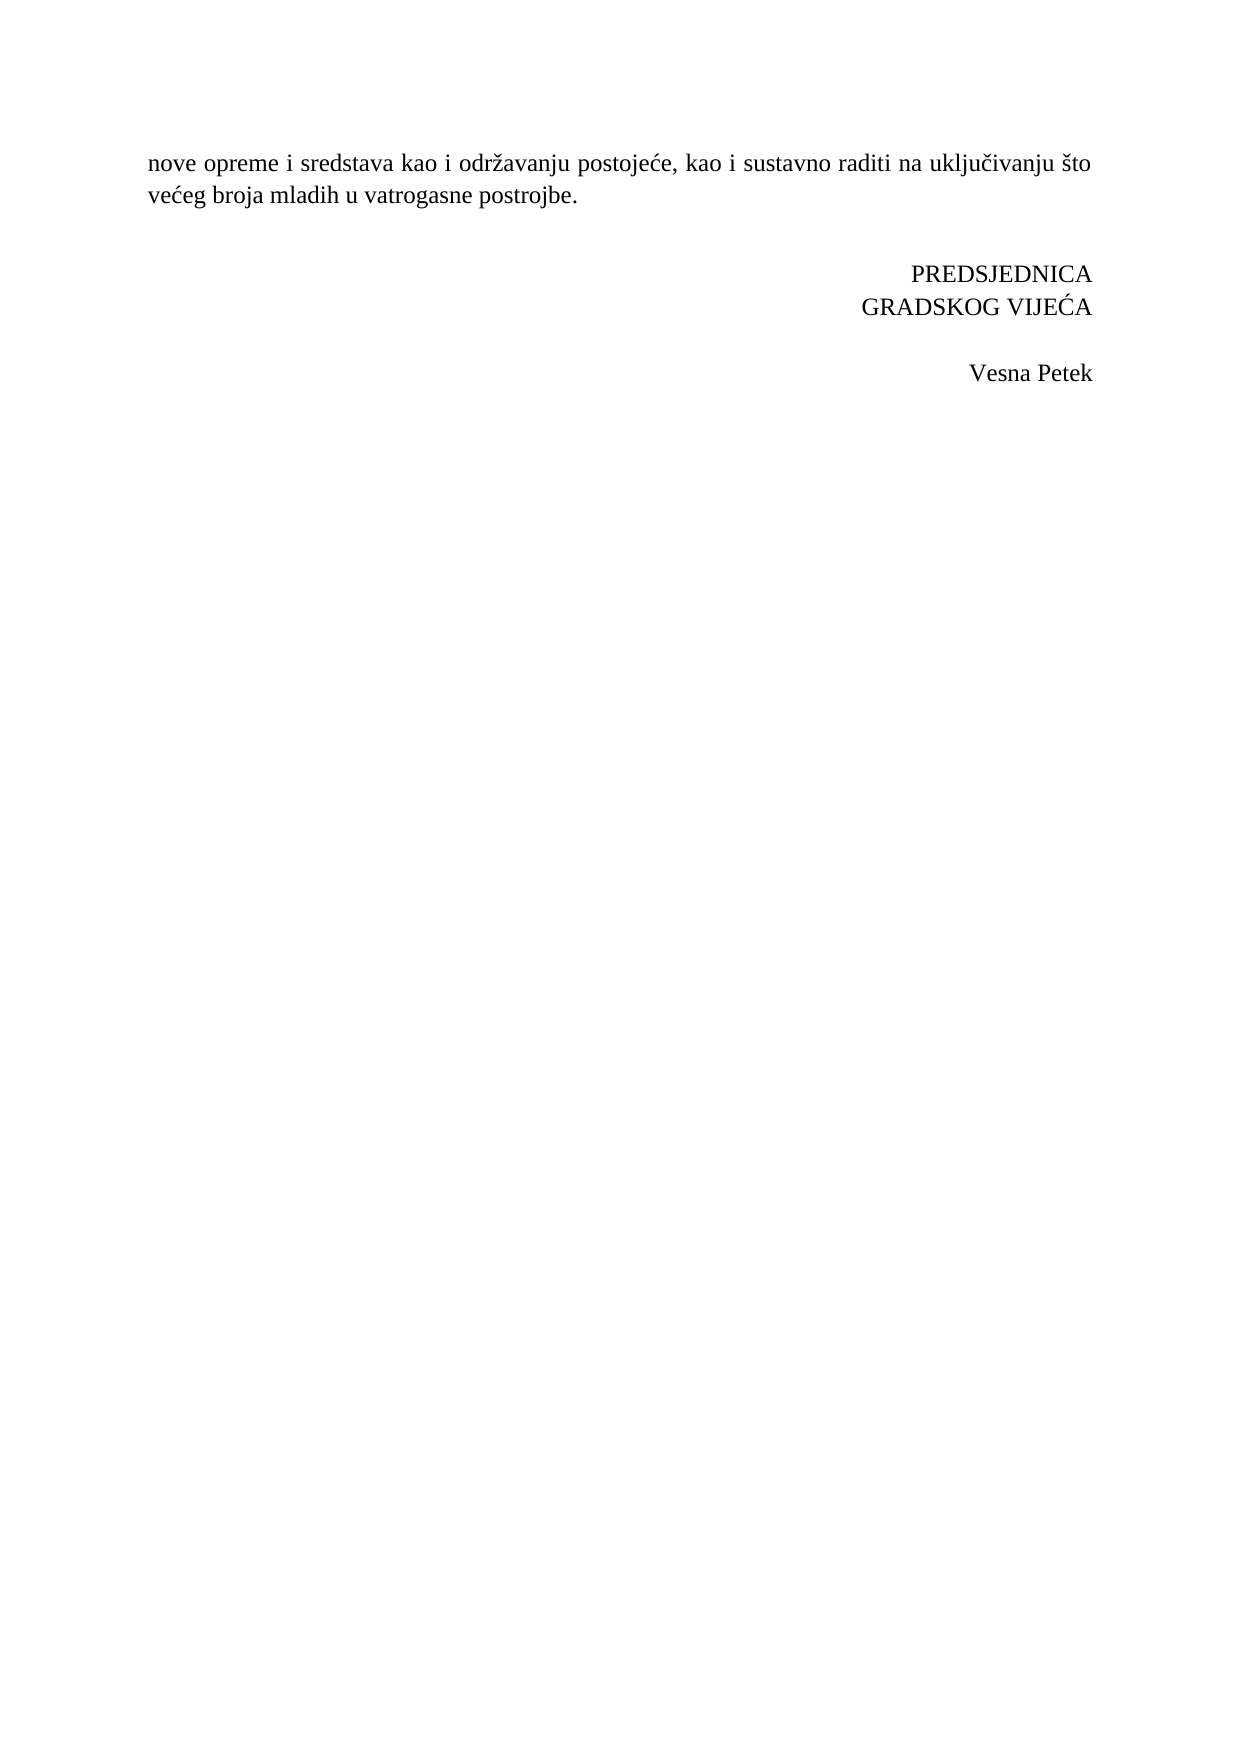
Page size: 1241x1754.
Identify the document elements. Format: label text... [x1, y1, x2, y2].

text Vesna Petek [148, 358, 1093, 387]
text PREDSJEDNICA [590, 259, 1093, 288]
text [148, 148, 1093, 209]
text GRADSKOG VIJEĆA [590, 292, 1093, 321]
